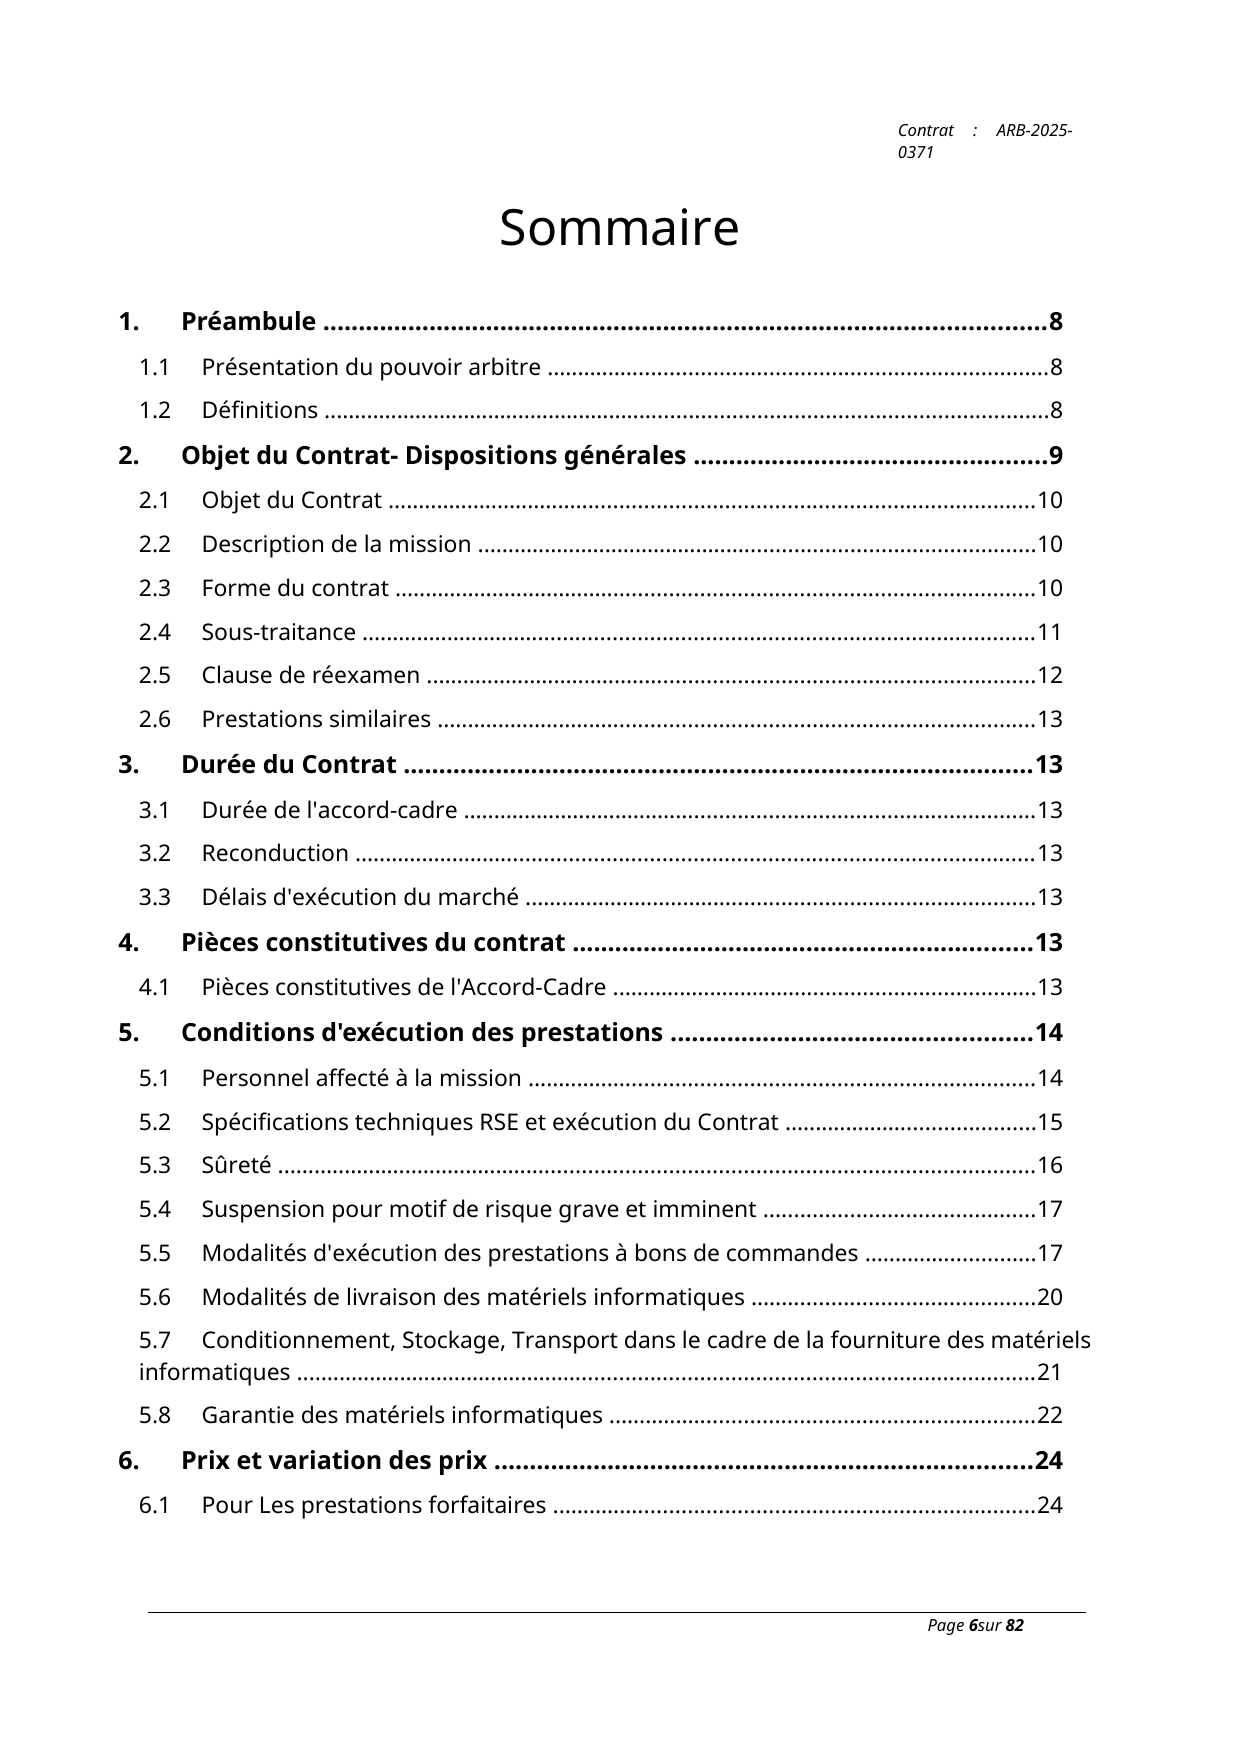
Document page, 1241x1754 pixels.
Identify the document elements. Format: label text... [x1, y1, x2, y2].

text 5. Conditions d'exécution des prestations 14 [118, 1015, 1122, 1049]
text 3.1 Durée de l'accord-cadre 13 [139, 793, 1122, 825]
text 5.2 Spécifications techniques RSE et exécution du Contrat 15 [139, 1105, 1122, 1137]
text 4.1 Pièces constitutives de l'Accord-Cadre 13 [139, 971, 1122, 1003]
text 1.2 Définitions 8 [139, 394, 1122, 425]
text 6. Prix et variation des prix 24 [118, 1443, 1122, 1477]
text 5.7 Conditionnement, Stockage, Transport dans le cadre de la fourniture des matériels informatiques 21 [139, 1324, 1122, 1387]
text 5.5 Modalités d'exécution des prestations à bons de commandes 17 [139, 1237, 1122, 1268]
text 5.6 Modalités de livraison des matériels informatiques 20 [139, 1280, 1122, 1312]
text 2.6 Prestations similaires 13 [139, 703, 1122, 734]
text 2.2 Description de la mission 10 [139, 528, 1122, 559]
text 3.3 Délais d'exécution du marché 13 [139, 881, 1122, 912]
text 2.1 Objet du Contrat 10 [139, 484, 1122, 516]
text 2.3 Forme du contrat 10 [139, 572, 1122, 603]
text 5.4 Suspension pour motif de risque grave et imminent 17 [139, 1193, 1122, 1224]
text 2.4 Sous-traitance 11 [139, 616, 1122, 647]
text 5.3 Sûreté 16 [139, 1149, 1122, 1180]
text 4. Pièces constitutives du contrat 13 [118, 925, 1122, 959]
text 5.1 Personnel affecté à la mission 14 [139, 1062, 1122, 1093]
text 1.1 Présentation du pouvoir arbitre 8 [139, 350, 1122, 382]
text 3.2 Reconduction 13 [139, 837, 1122, 868]
text 2. Objet du Contrat- Dispositions générales 9 [118, 438, 1122, 472]
text 3. Durée du Contrat 13 [118, 747, 1122, 781]
text 6.1 Pour Les prestations forfaitaires 24 [139, 1489, 1122, 1521]
text 2.5 Clause de réexamen 12 [139, 659, 1122, 691]
text 1. Préambule 8 [118, 304, 1122, 338]
text 5.8 Garantie des matériels informatiques 22 [139, 1399, 1122, 1430]
text Sommaire [118, 192, 1122, 260]
